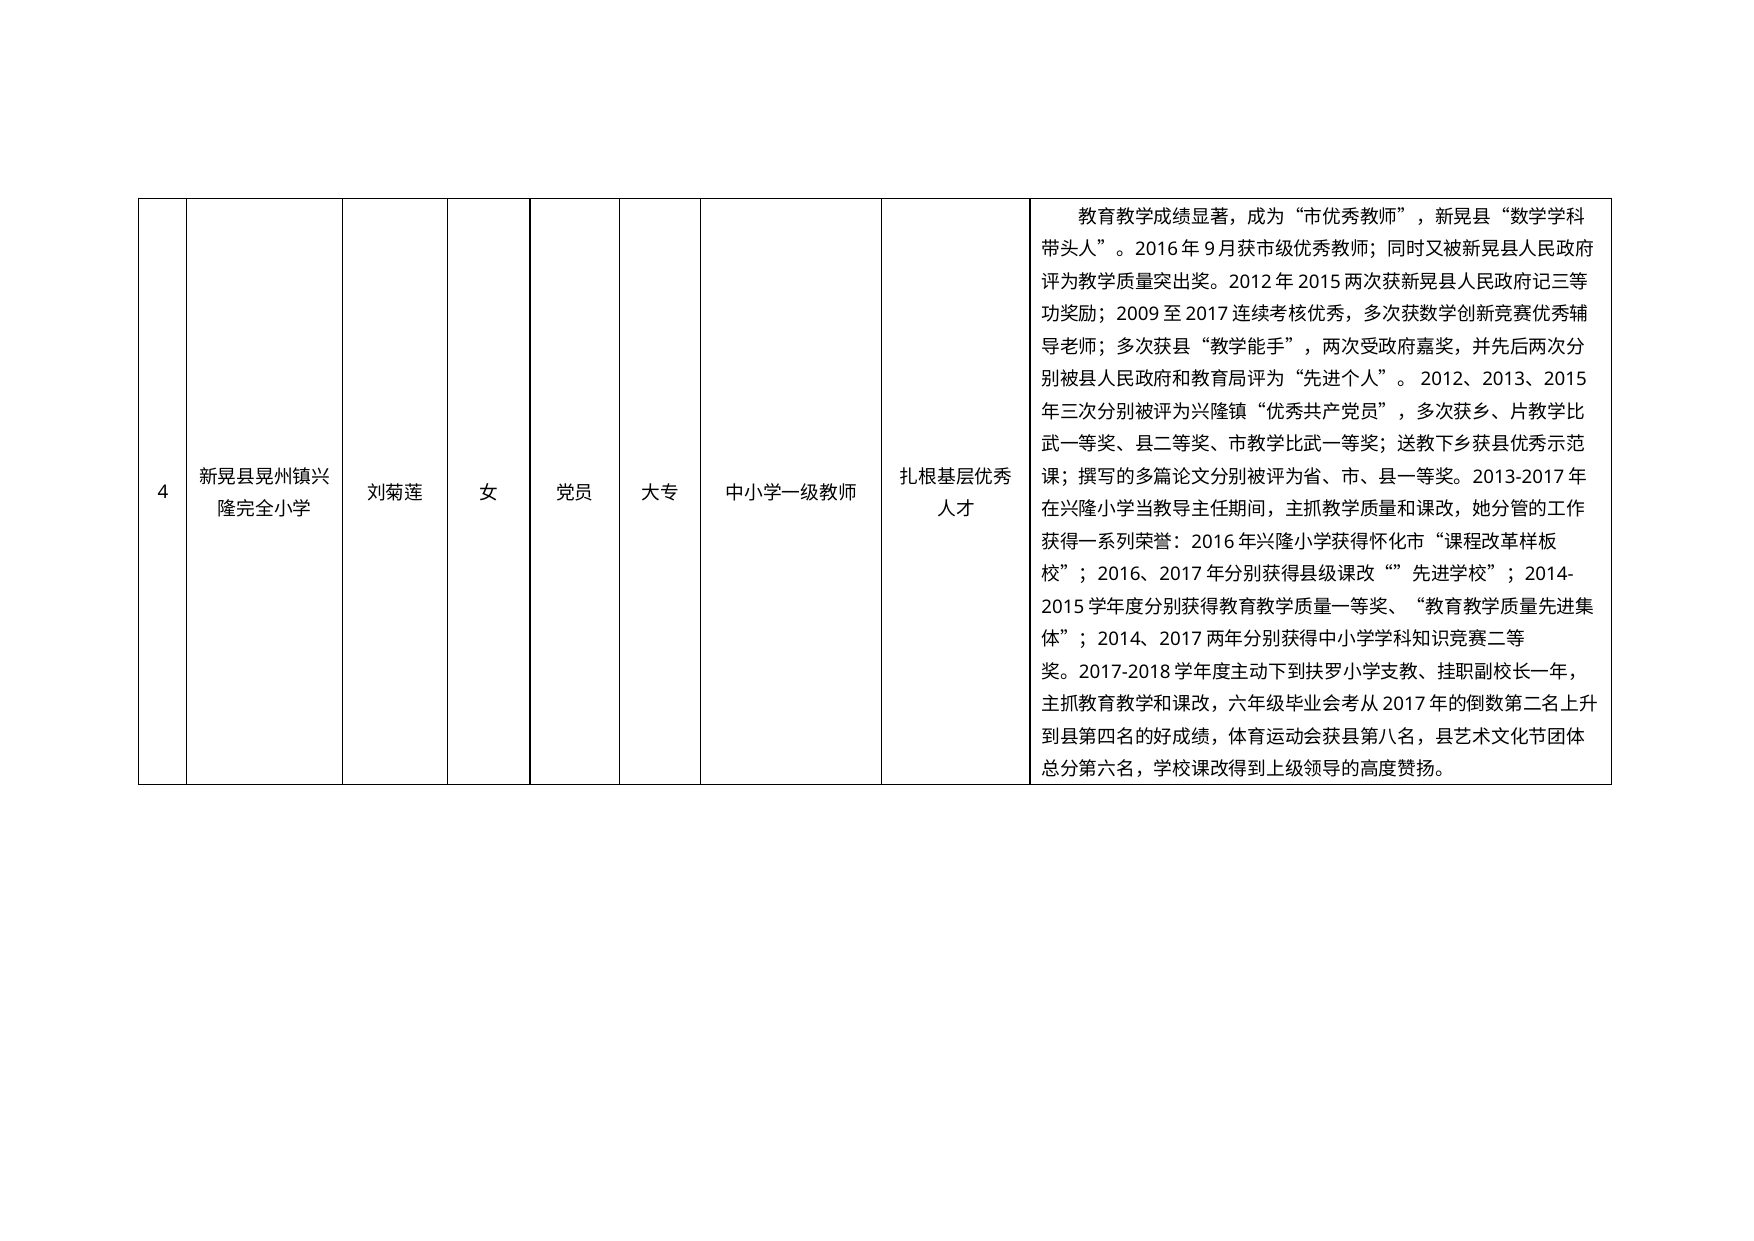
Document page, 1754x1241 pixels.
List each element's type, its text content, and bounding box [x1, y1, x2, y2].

table_cell 新晃县晃州镇兴隆完全小学 [187, 199, 342, 784]
table_cell 刘菊莲 [343, 199, 447, 784]
table_cell 扎根基层优秀人才 [882, 199, 1029, 784]
table_cell 大专 [620, 199, 700, 784]
table_cell 女 [448, 199, 529, 784]
table_cell 4 [139, 199, 186, 784]
table_cell 党员 [531, 199, 619, 784]
table_cell 中小学一级教师 [701, 199, 881, 784]
table_cell 教育教学成绩显著，成为“市优秀教师”，新晃县“数学学科带头人”。2016年9月获市级优秀教师；同时又被新晃县人民政府评为教学质量突出奖。2012年2015两次获新晃县人民政府记三等功奖励；2009至2017连续考核优秀，多次获数学创新竞赛优秀辅导老师；多次获县“教学能手”，两次受政府嘉奖，并先后两次分别被县人民政府和教育局评为“先进个人”。 2012、2013、2015年三次分别被评为兴隆镇“优秀共产党员”，多次获乡、片教学比武一等奖、县二等奖、市教学比武一等奖；送教下乡获县优秀示范课；撰写的多篇论文分别被评为省、市、县一等奖。2013-2017年在兴隆小学当教导主任期间，主抓教学质量和课改，她分管的工作获得一系列荣誉：2016年兴隆小学获得怀化市“课程改革样板校”；2016、2017年分别获得县级课改“”先进学校”；2014-2015学年度分别获得教育教学质量一等奖、“教育教学质量先进集体”；2014、2017两年分别获得中小学学科知识竞赛二等奖。2017-2018学年度主动下到扶罗小学支教、挂职副校长一年，主抓教育教学和课改，六年级毕业会考从2017年的倒数第二名上升到县第四名的好成绩，体育运动会获县第八名，县艺术文化节团体总分第六名，学校课改得到上级领导的高度赞扬。 [1031, 199, 1611, 784]
